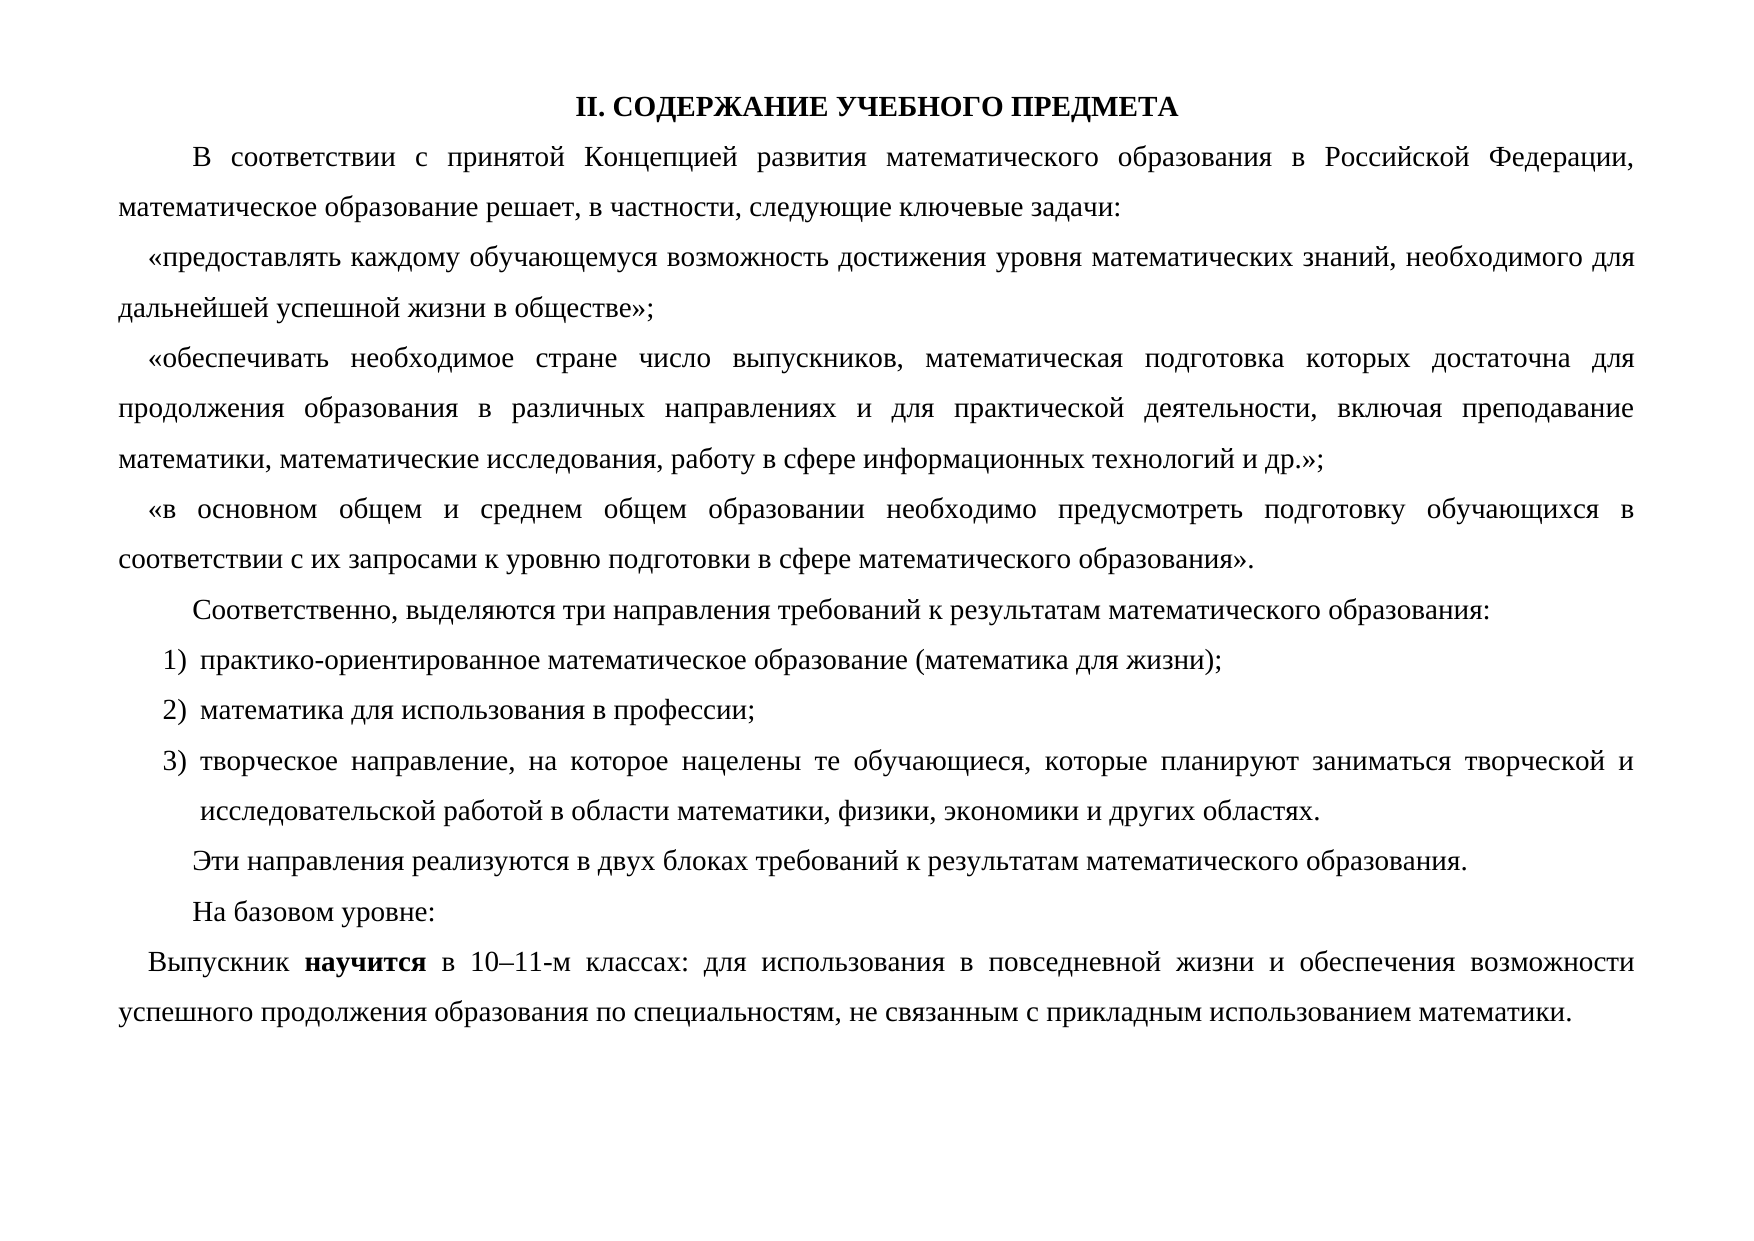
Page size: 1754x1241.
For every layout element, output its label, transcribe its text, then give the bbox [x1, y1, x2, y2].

text В соответствии с принятой Концепцией развития математического образования в Российской Федерации, математическое образование решает, в частности, следующие ключевые задачи: [118, 139, 1636, 223]
text Эти направления реализуются в двух блоках требований к результатам математического образования. [118, 843, 1636, 877]
text «в основном общем и среднем общем образовании необходимо предусмотреть подготовку обучающихся в соответствии с их запросами к уровню подготовки в сфере математического образования». [118, 491, 1636, 575]
text Соответственно, выделяются три направления требований к результатам математического образования: [118, 592, 1636, 625]
list творческое направление, на которое нацелены те обучающиеся, которые планируют заниматься творческой и исследовательской работой в области математики, физики, экономики и других областях. [162, 743, 1636, 827]
list математика для использования в профессии; [162, 692, 1636, 726]
text Выпускник научится в 10–11-м классах: для использования в повседневной жизни и обеспечения возможности успешного продолжения образования по специальностям, не связанным с прикладным использованием математики. [118, 944, 1636, 1028]
list практико-ориентированное математическое образование (математика для жизни); [162, 642, 1636, 676]
text II. Содержание УЧЕБНОГО ПРЕДМЕТА [118, 89, 1636, 122]
text «обеспечивать необходимое стране число выпускников, математическая подготовка которых достаточна для продолжения образования в различных направлениях и для практической деятельности, включая преподавание математики, математические исследования, работу в сфере информационных технологий и др.»; [118, 340, 1636, 474]
text «предоставлять каждому обучающемуся возможность достижения уровня математических знаний, необходимого для дальнейшей успешной жизни в обществе»; [118, 239, 1636, 323]
text На базовом уровне: [118, 894, 1636, 927]
